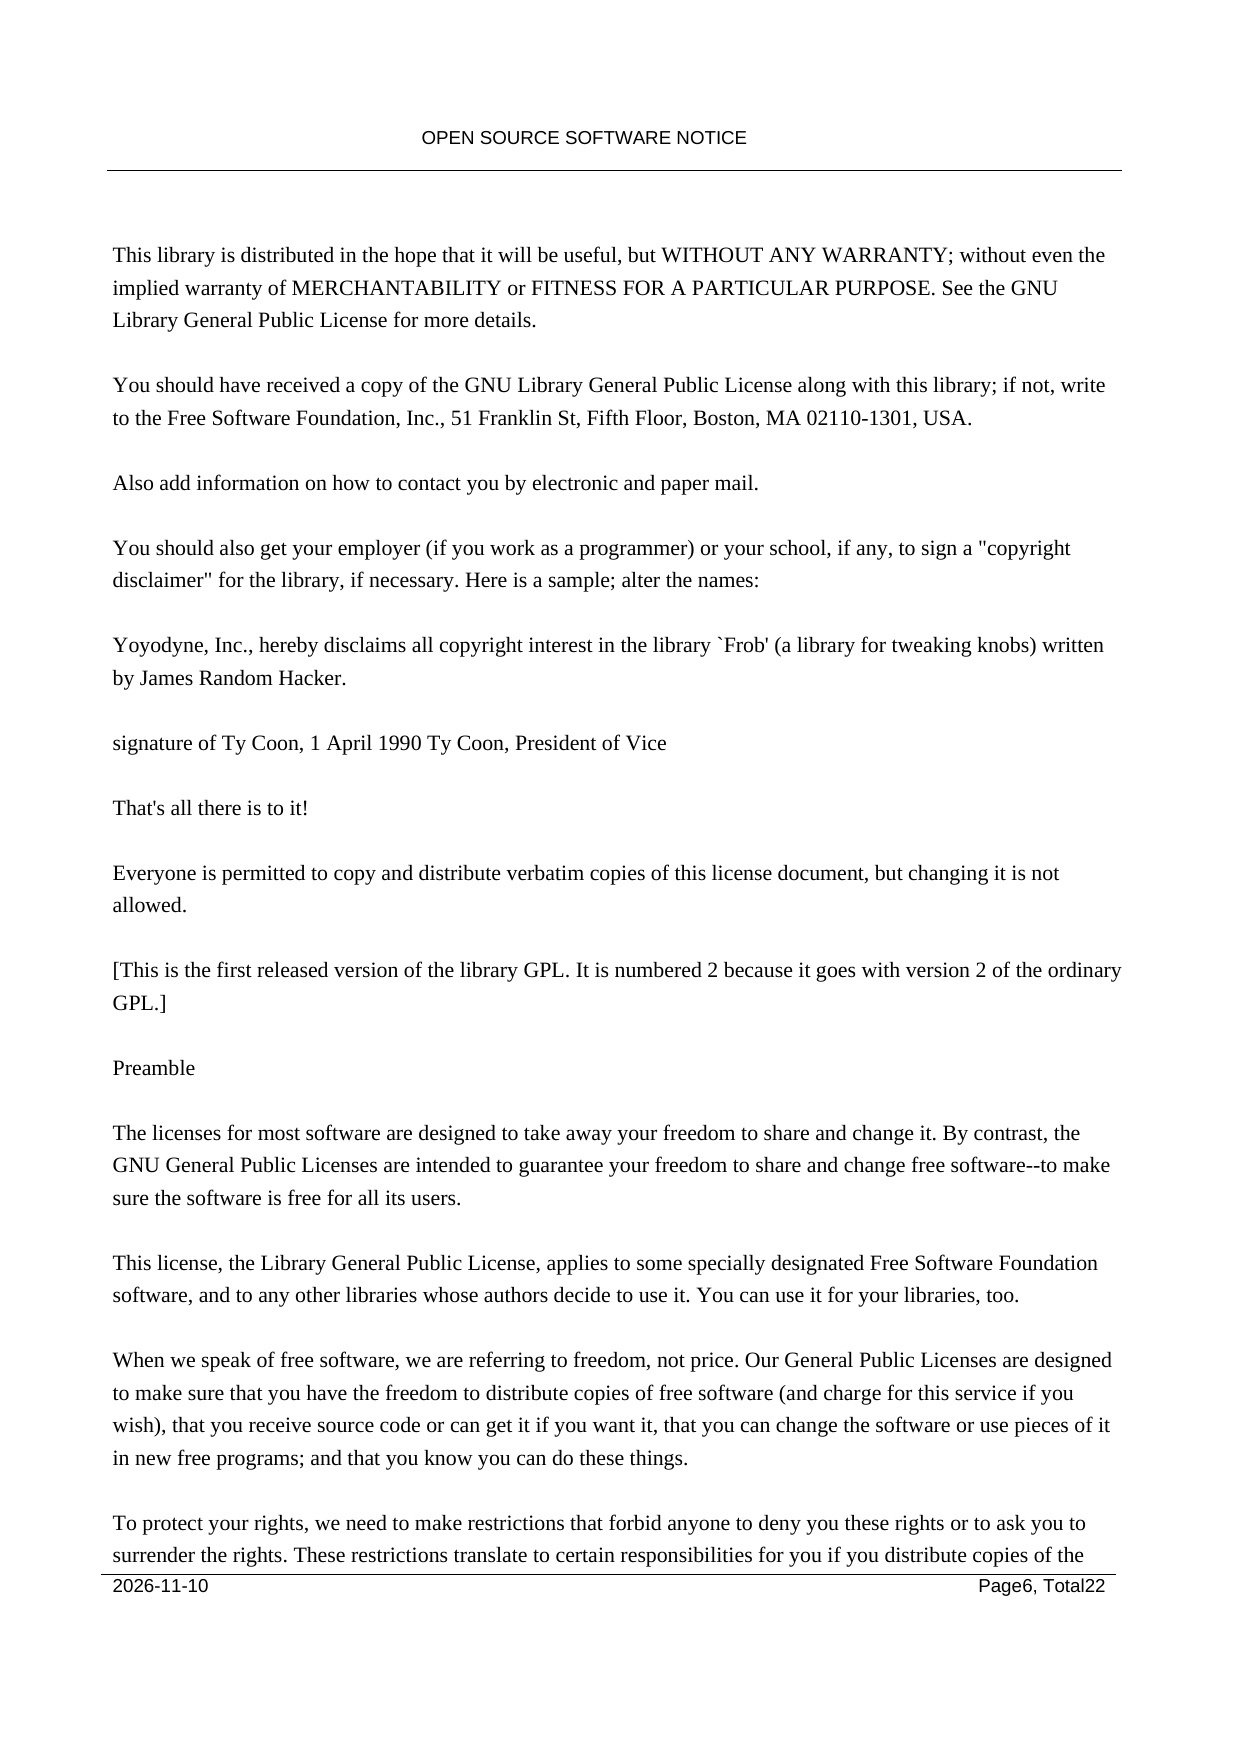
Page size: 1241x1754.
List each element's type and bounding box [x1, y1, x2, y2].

text [112, 206, 1128, 1571]
